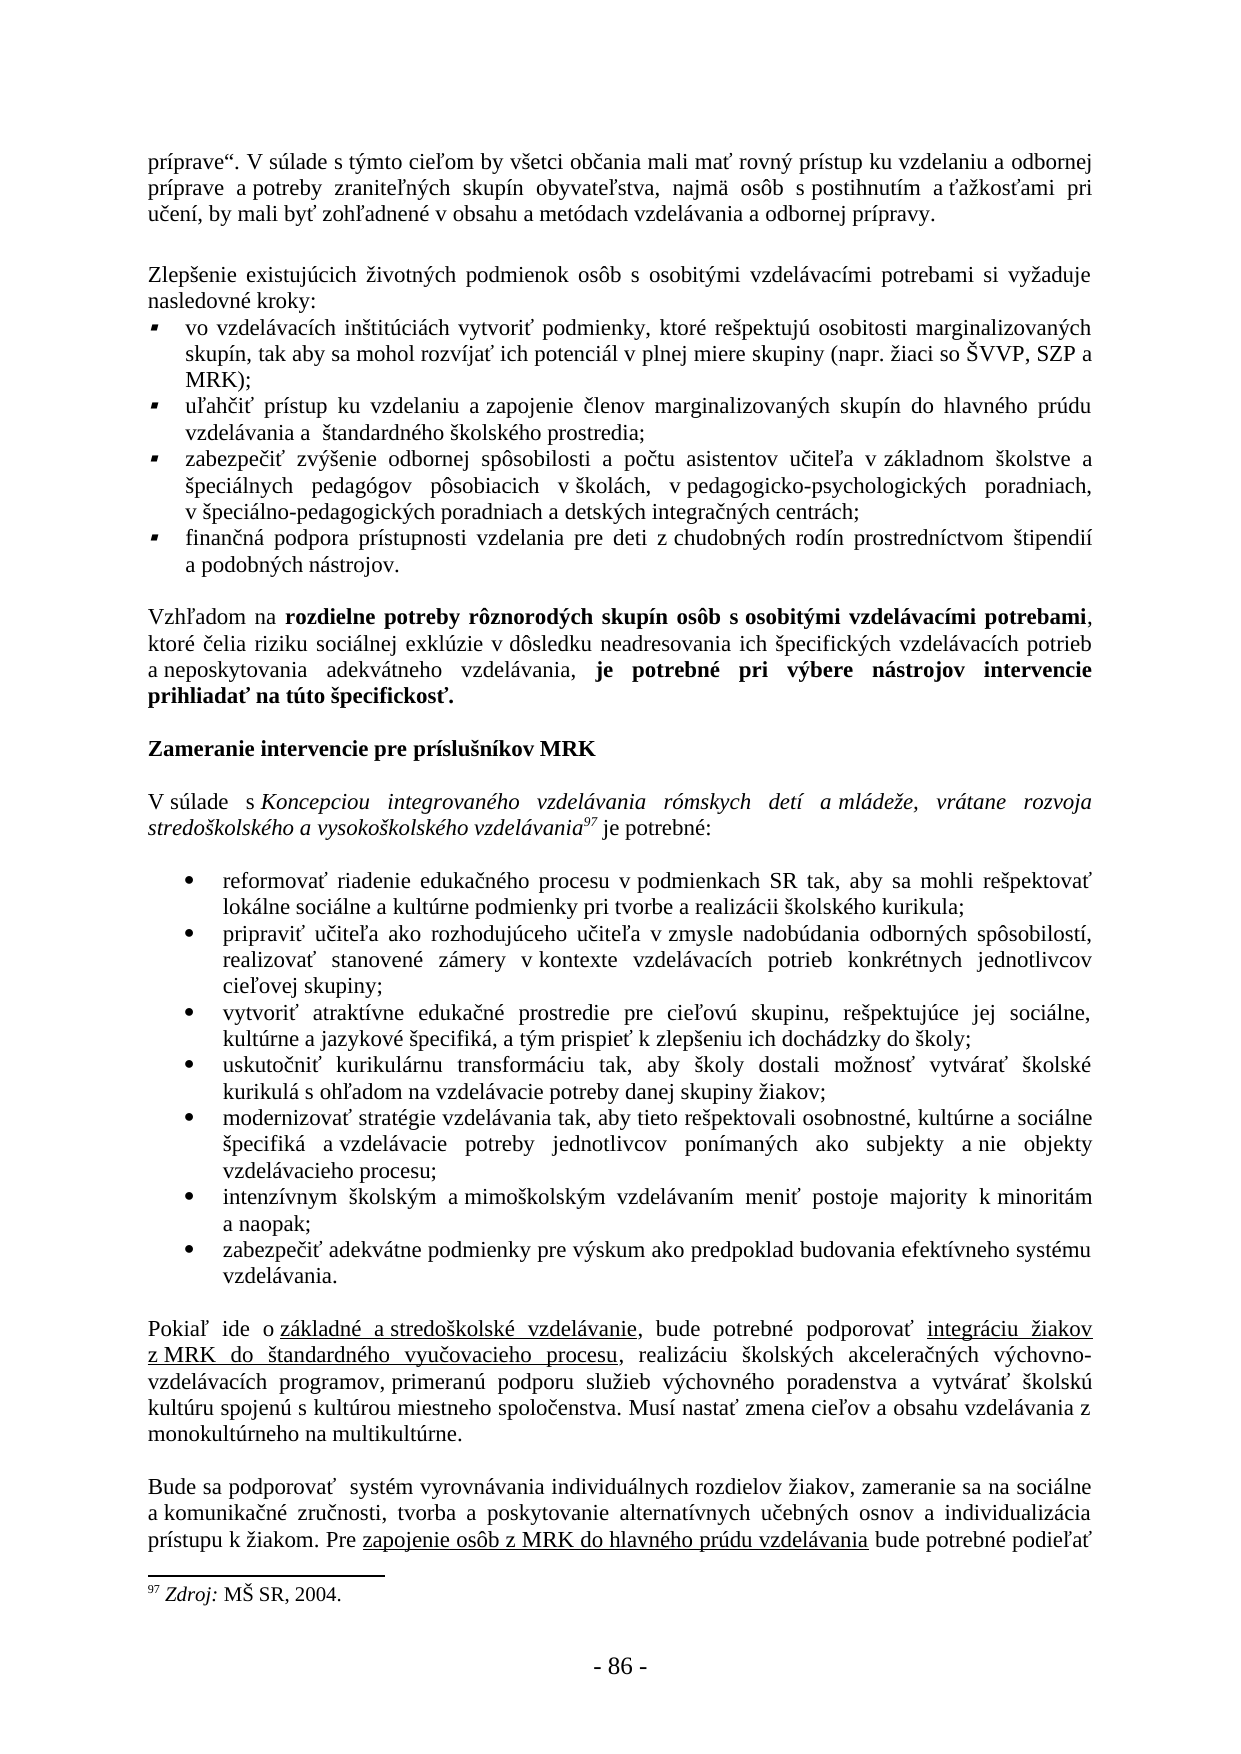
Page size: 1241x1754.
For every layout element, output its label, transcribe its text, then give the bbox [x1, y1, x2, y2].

list zabezpečiť zvýšenie odbornej spôsobilosti a počtu asistentov učiteľa v základnom školstve a špeciálnych pedagógov pôsobiacich v školách, v pedagogicko-psychologických poradniach, v špeciálno-pedagogických poradniach a detských integračných centrách; [148, 445, 1092, 524]
text Zameranie intervencie pre príslušníkov MRK [148, 735, 1092, 762]
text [148, 1473, 1092, 1552]
list intenzívnym školským a mimoškolským vzdelávaním meniť postoje majority k minoritám a naopak; [185, 1183, 1092, 1236]
text Pokiaľ ide o základné a stredoškolské vzdelávanie, bude potrebné podporovať integráciu žiakov z MRK do štandardného vyučovacieho procesu, realizáciu školských akceleračných výchovno-vzdelávacích programov, primeranú podporu služieb výchovného poradenstva a vytvárať školskú kultúru spojenú s kultúrou miestneho spoločenstva. Musí nastať zmena cieľov a obsahu vzdelávania z monokultúrneho na multikultúrne. [148, 1315, 1092, 1447]
list uskutočniť kurikulárnu transformáciu tak, aby školy dostali možnosť vytvárať školské kurikulá s ohľadom na vzdelávacie potreby danej skupiny žiakov; [185, 1051, 1092, 1104]
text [148, 148, 1092, 227]
list vo vzdelávacích inštitúciách vytvoriť podmienky, ktoré rešpektujú osobitosti marginalizovaných skupín, tak aby sa mohol rozvíjať ich potenciál v plnej miere skupiny (napr. žiaci so ŠVVP, SZP a MRK); [148, 313, 1092, 393]
list modernizovať stratégie vzdelávania tak, aby tieto rešpektovali osobnostné, kultúrne a sociálne špecifiká a vzdelávacie potreby jednotlivcov ponímaných ako subjekty a nie objekty vzdelávacieho procesu; [185, 1104, 1092, 1183]
list uľahčiť prístup ku vzdelaniu a zapojenie členov marginalizovaných skupín do hlavného prúdu vzdelávania a štandardného školského prostredia; [148, 393, 1092, 445]
text Vzhľadom na rozdielne potreby rôznorodých skupín osôb s osobitými vzdelávacími potrebami, ktoré čelia riziku sociálnej exklúzie v dôsledku neadresovania ich špecifických vzdelávacích potrieb a neposkytovania adekvátneho vzdelávania, je potrebné pri výbere nástrojov intervencie prihliadať na túto špecifickosť. [148, 603, 1092, 709]
text Zlepšenie existujúcich životných podmienok osôb s osobitými vzdelávacími potrebami si vyžaduje nasledovné kroky: [148, 261, 1092, 313]
list zabezpečiť adekvátne podmienky pre výskum ako predpoklad budovania efektívneho systému vzdelávania. [185, 1236, 1092, 1289]
list reformovať riadenie edukačného procesu v podmienkach SR tak, aby sa mohli rešpektovať lokálne sociálne a kultúrne podmienky pri tvorbe a realizácii školského kurikula; [185, 867, 1092, 920]
list finančná podpora prístupnosti vzdelania pre deti z chudobných rodín prostredníctvom štipendií a podobných nástrojov. [148, 524, 1092, 577]
text V súlade s Koncepciou integrovaného vzdelávania rómskych detí a mládeže, vrátane rozvoja stredoškolského a vysokoškolského vzdelávania je potrebné: [148, 788, 1092, 841]
list vytvoriť atraktívne edukačné prostredie pre cieľovú skupinu, rešpektujúce jej sociálne, kultúrne a jazykové špecifiká, a tým prispieť k zlepšeniu ich dochádzky do školy; [185, 999, 1092, 1051]
list pripraviť učiteľa ako rozhodujúceho učiteľa v zmysle nadobúdania odborných spôsobilostí, realizovať stanovené zámery v kontexte vzdelávacích potrieb konkrétnych jednotlivcov cieľovej skupiny; [185, 920, 1092, 999]
